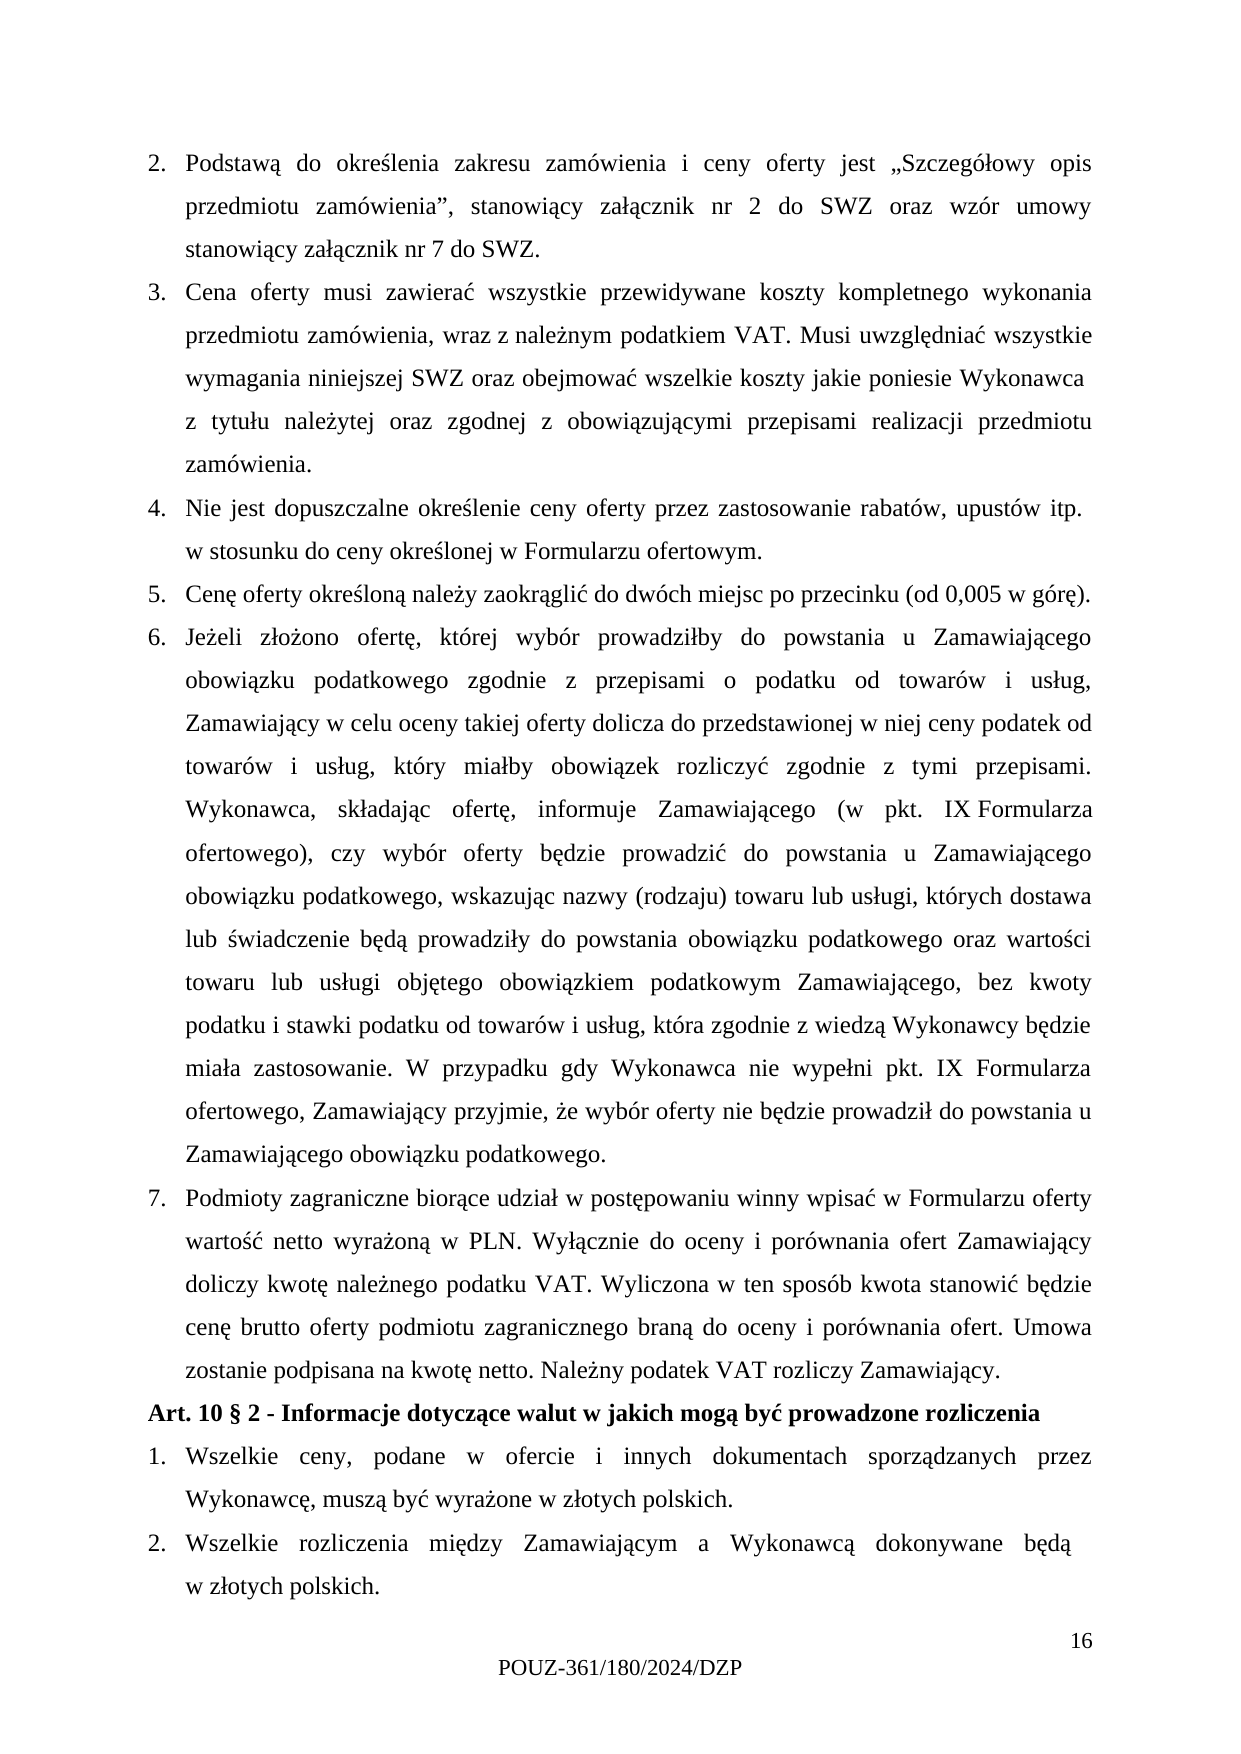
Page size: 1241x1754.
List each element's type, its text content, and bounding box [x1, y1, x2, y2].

list Cenę oferty określoną należy zaokrąglić do dwóch miejsc po przecinku (od 0,005 w górę). [148, 579, 1093, 608]
list Wszelkie ceny, podane w ofercie i innych dokumentach sporządzanych przez Wykonawcę, muszą być wyrażone w złotych polskich. [148, 1441, 1093, 1513]
list Podstawą do określenia zakresu zamówienia i ceny oferty jest „Szczegółowy opis przedmiotu zamówienia”, stanowiący załącznik nr 2 do SWZ oraz wzór umowy stanowiący załącznik nr 7 do SWZ. [148, 148, 1093, 263]
text Art. 10 § 2 - Informacje dotyczące walut w jakich mogą być prowadzone rozliczenia [148, 1398, 1093, 1427]
list Jeżeli złożono ofertę, której wybór prowadziłby do powstania u Zamawiającego obowiązku podatkowego zgodnie z przepisami o podatku od towarów i usług, Zamawiający w celu oceny takiej oferty dolicza do przedstawionej w niej ceny podatek od towarów i usług, który miałby obowiązek rozliczyć zgodnie z tymi przepisami. Wykonawca, składając ofertę, informuje Zamawiającego (w pkt. IX Formularza ofertowego), czy wybór oferty będzie prowadzić do powstania u Zamawiającego obowiązku podatkowego, wskazując nazwy (rodzaju) towaru lub usługi, których dostawa lub świadczenie będą prowadziły do powstania obowiązku podatkowego oraz wartości towaru lub usługi objętego obowiązkiem podatkowym Zamawiającego, bez kwoty podatku i stawki podatku od towarów i usług, która zgodnie z wiedzą Wykonawcy będzie miała zastosowanie. W przypadku gdy Wykonawca nie wypełni pkt. IX Formularza ofertowego, Zamawiający przyjmie, że wybór oferty nie będzie prowadził do powstania u Zamawiającego obowiązku podatkowego. [148, 622, 1093, 1168]
list Nie jest dopuszczalne określenie ceny oferty przez zastosowanie rabatów, upustów itp. w stosunku do ceny określonej w Formularzu ofertowym. [148, 493, 1093, 564]
list Wszelkie rozliczenia między Zamawiającym a Wykonawcą dokonywane będą w złotych polskich. [148, 1528, 1093, 1599]
list Cena oferty musi zawierać wszystkie przewidywane koszty kompletnego wykonania przedmiotu zamówienia, wraz z należnym podatkiem VAT. Musi uwzględniać wszystkie wymagania niniejszej SWZ oraz obejmować wszelkie koszty jakie poniesie Wykonawca z tytułu należytej oraz zgodnej z obowiązującymi przepisami realizacji przedmiotu zamówienia. [148, 277, 1093, 478]
list Podmioty zagraniczne biorące udział w postępowaniu winny wpisać w Formularzu oferty wartość netto wyrażoną w PLN. Wyłącznie do oceny i porównania ofert Zamawiający doliczy kwotę należnego podatku VAT. Wyliczona w ten sposób kwota stanowić będzie cenę brutto oferty podmiotu zagranicznego braną do oceny i porównania ofert. Umowa zostanie podpisana na kwotę netto. Należny podatek VAT rozliczy Zamawiający. [148, 1183, 1093, 1384]
